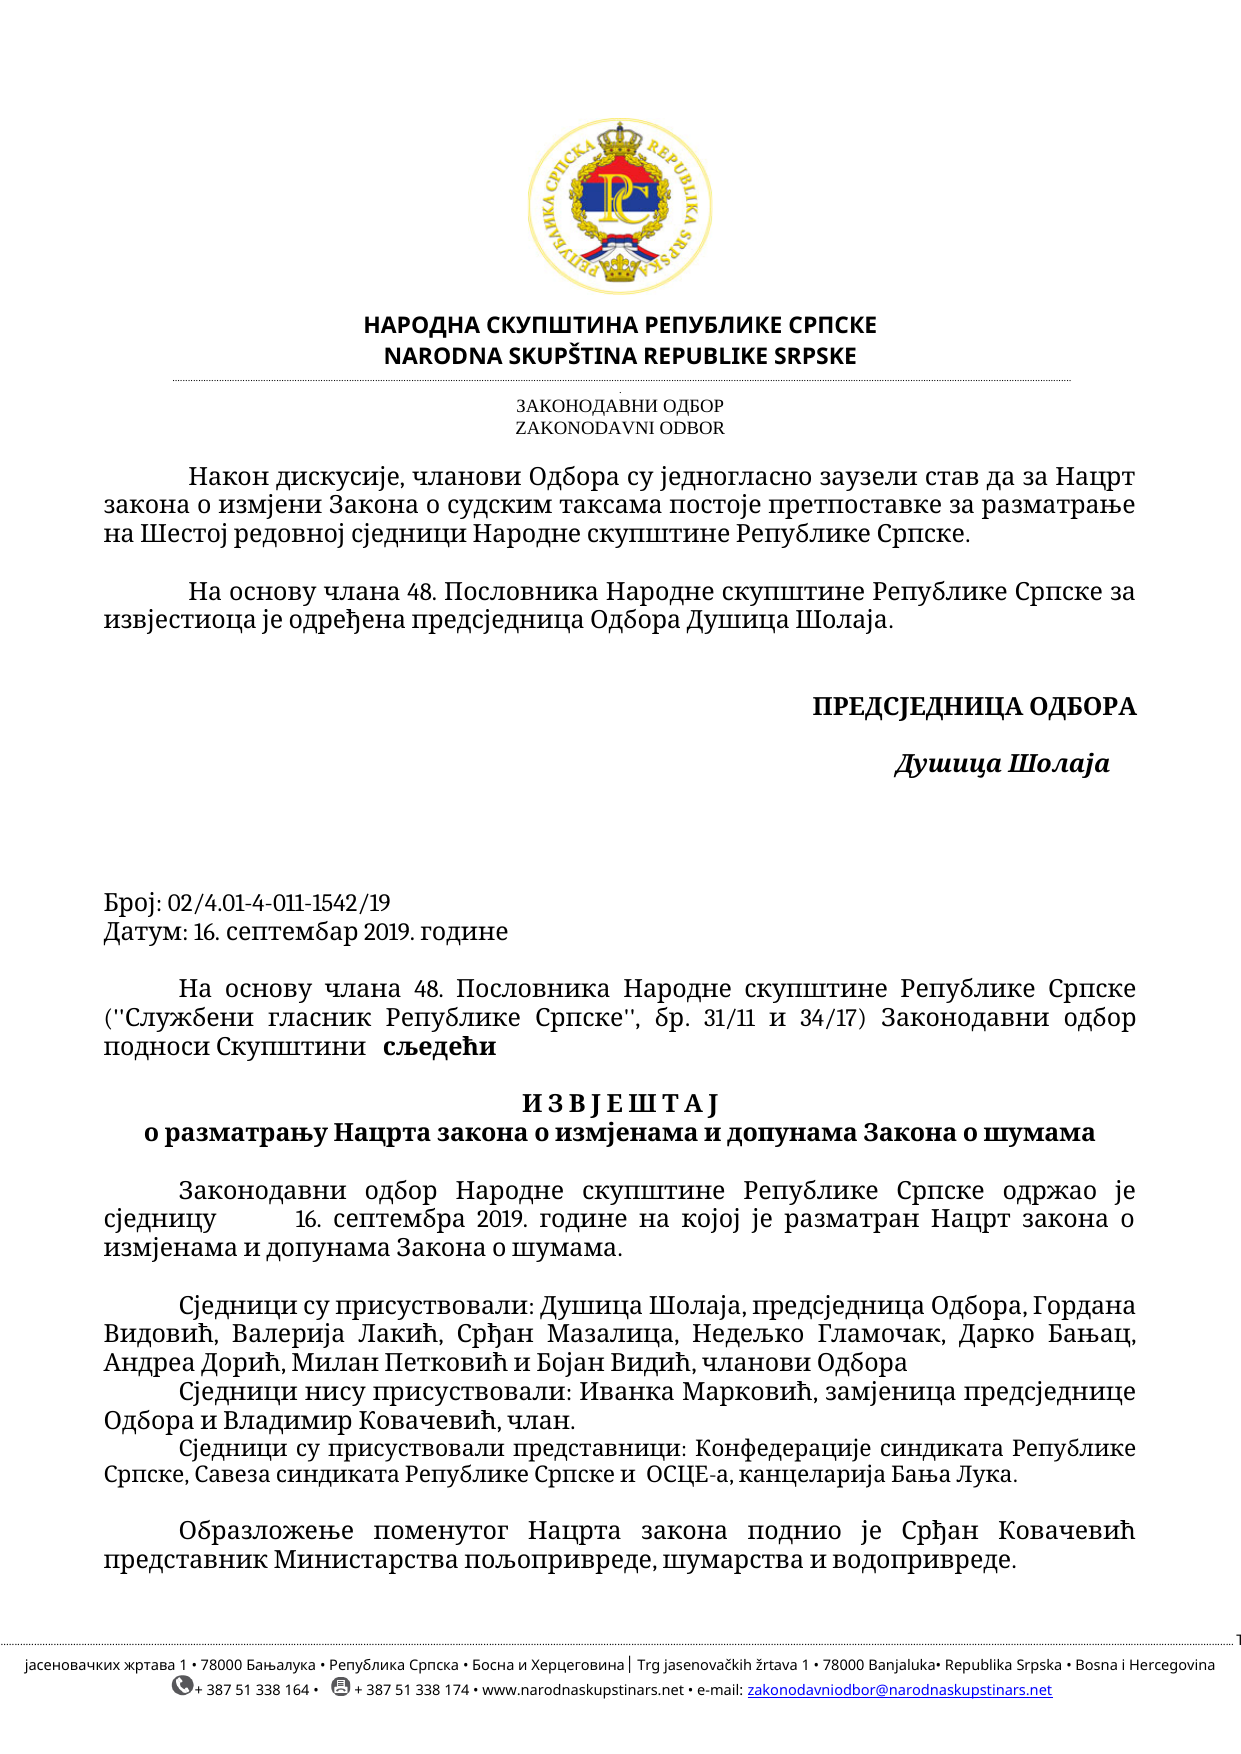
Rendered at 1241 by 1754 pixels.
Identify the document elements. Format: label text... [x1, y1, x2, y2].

text Сједници нису присуствовали: Иванка Марковић, замјеница предсједнице Одбора и Владимир Ковачевић, члан. [103, 1378, 1137, 1435]
text Образложење поменутог Нацрта закона поднио је Срђан Ковачевић представник Министарства пољопривреде, шумарства и водопривреде. [103, 1517, 1137, 1574]
text Законодавни одбор Народне скупштине Републике Српске одржао је сједницу 16. септембра 2019. године на којој је разматран Нацрт закона о измјенама и допунама Закона о шумама. [103, 1177, 1137, 1263]
text Датум: 16. септембар 2019. године [103, 918, 1137, 947]
text ПРЕДСЈЕДНИЦА ОДБОРА [103, 692, 1137, 721]
text И З В Ј Е Ш Т А Ј [103, 1090, 1137, 1119]
text Сједници су присуствовали: Душица Шолаја, предсједница Одбора, Гордана Видовић, Валерија Лакић, Срђан Мазалица, Недељко Гламочак, Дарко Бањац, Андреа Дорић, Милан Петковић и Бојан Видић, чланови Одбора [103, 1292, 1137, 1378]
text На основу члана 48. Пословника Народне скупштине Републике Српске (''Службени гласник Републике Српске'', бр. 31/11 и 34/17) Законодавни одбор подноси Скупштини сљедећи [103, 975, 1137, 1062]
text Број: 02/4.01-4-011-1542/19 [103, 889, 1137, 918]
text Након дискусије, чланови Одбора су једногласно заузели став да за Нацрт закона о измјени Закона о судским таксама постоје претпоставке за разматрање на Шестој редовној сједници Народне скупштине Републике Српске. [103, 462, 1137, 549]
text Сједници су присуствовали представници: Конфедерације синдиката Републике Српске, Савеза синдиката Републике Српске и ОСЦЕ-а, канцеларија Бања Лука. [103, 1435, 1137, 1488]
text Душица Шолаја [103, 750, 1137, 779]
text На основу члана 48. Пословника Народне скупштине Републике Српске за извјестиоца је одређена предсједница Одбора Душица Шолаја. [103, 577, 1137, 635]
text о разматрању Нацрта закона о измјенама и допунама Закона о шумама [103, 1119, 1137, 1148]
